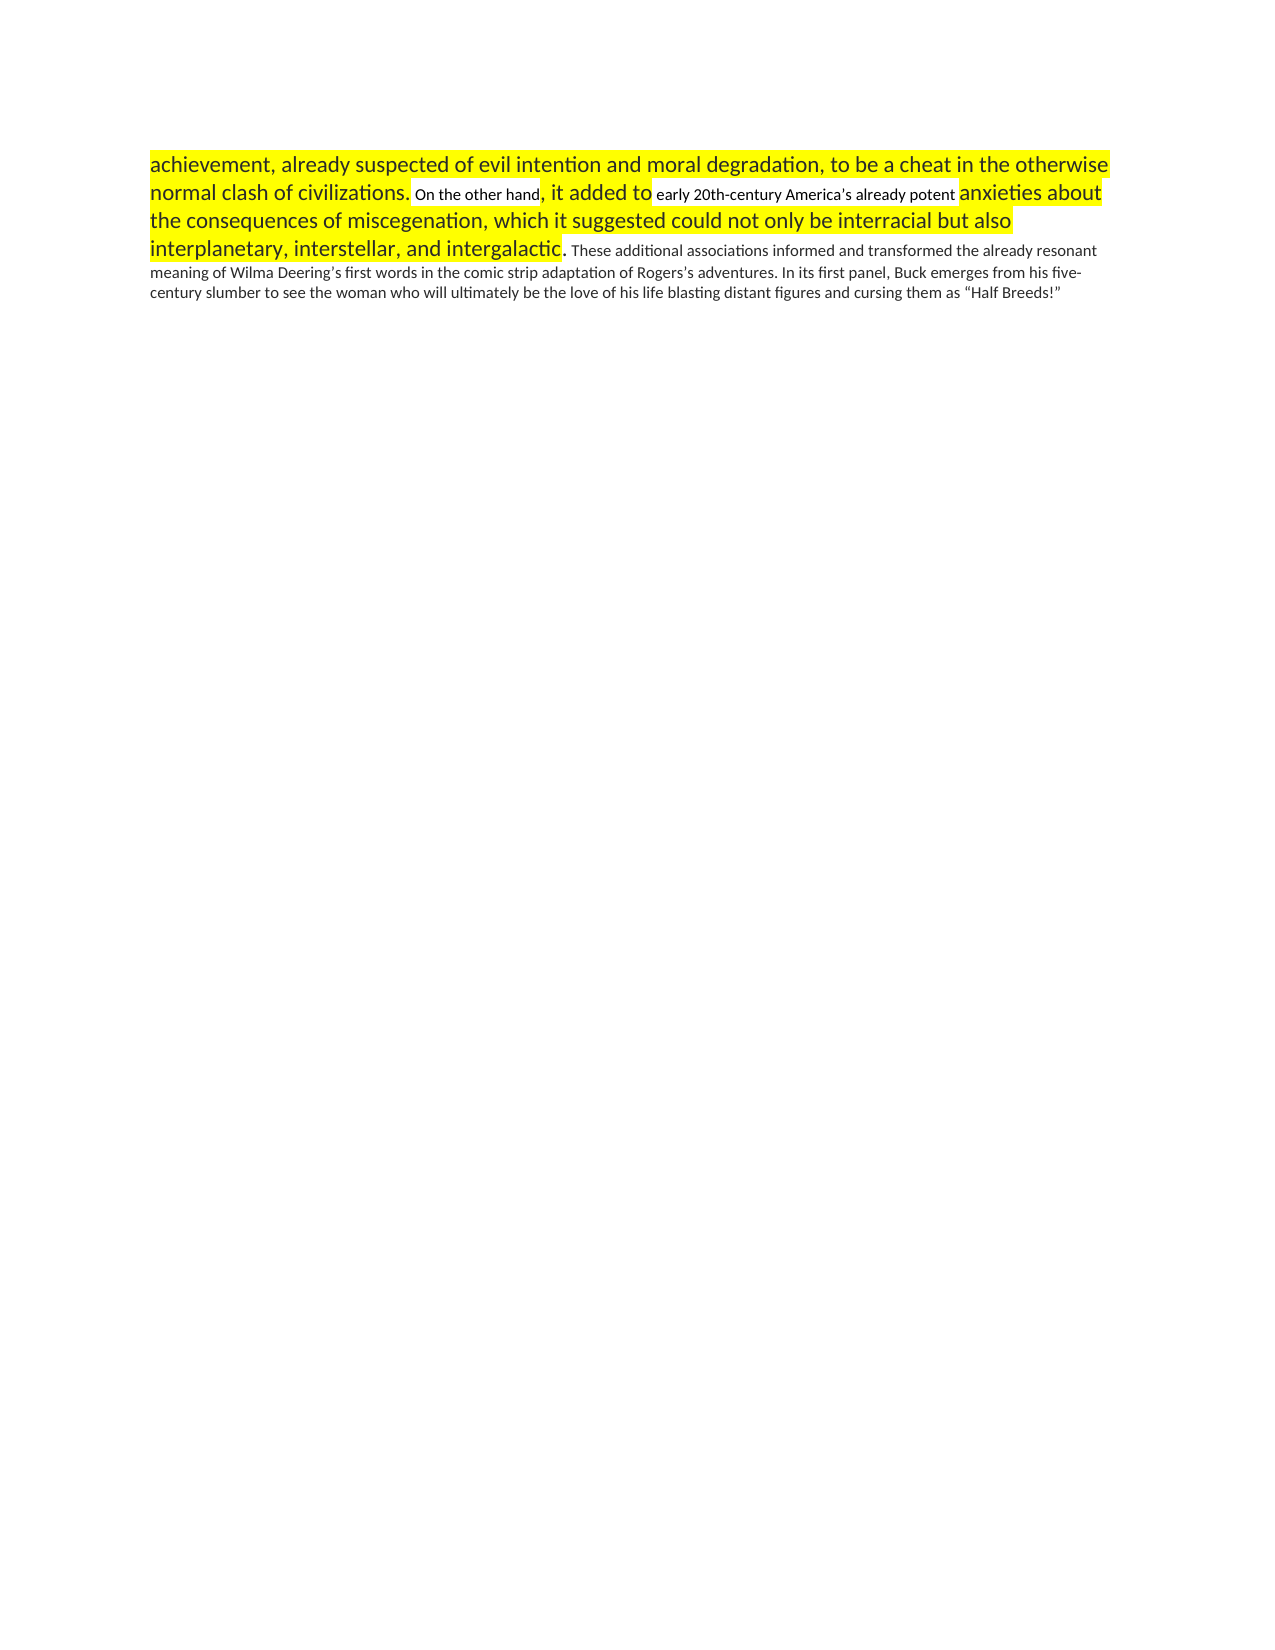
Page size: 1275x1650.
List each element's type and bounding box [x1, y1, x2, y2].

text [150, 150, 1125, 303]
